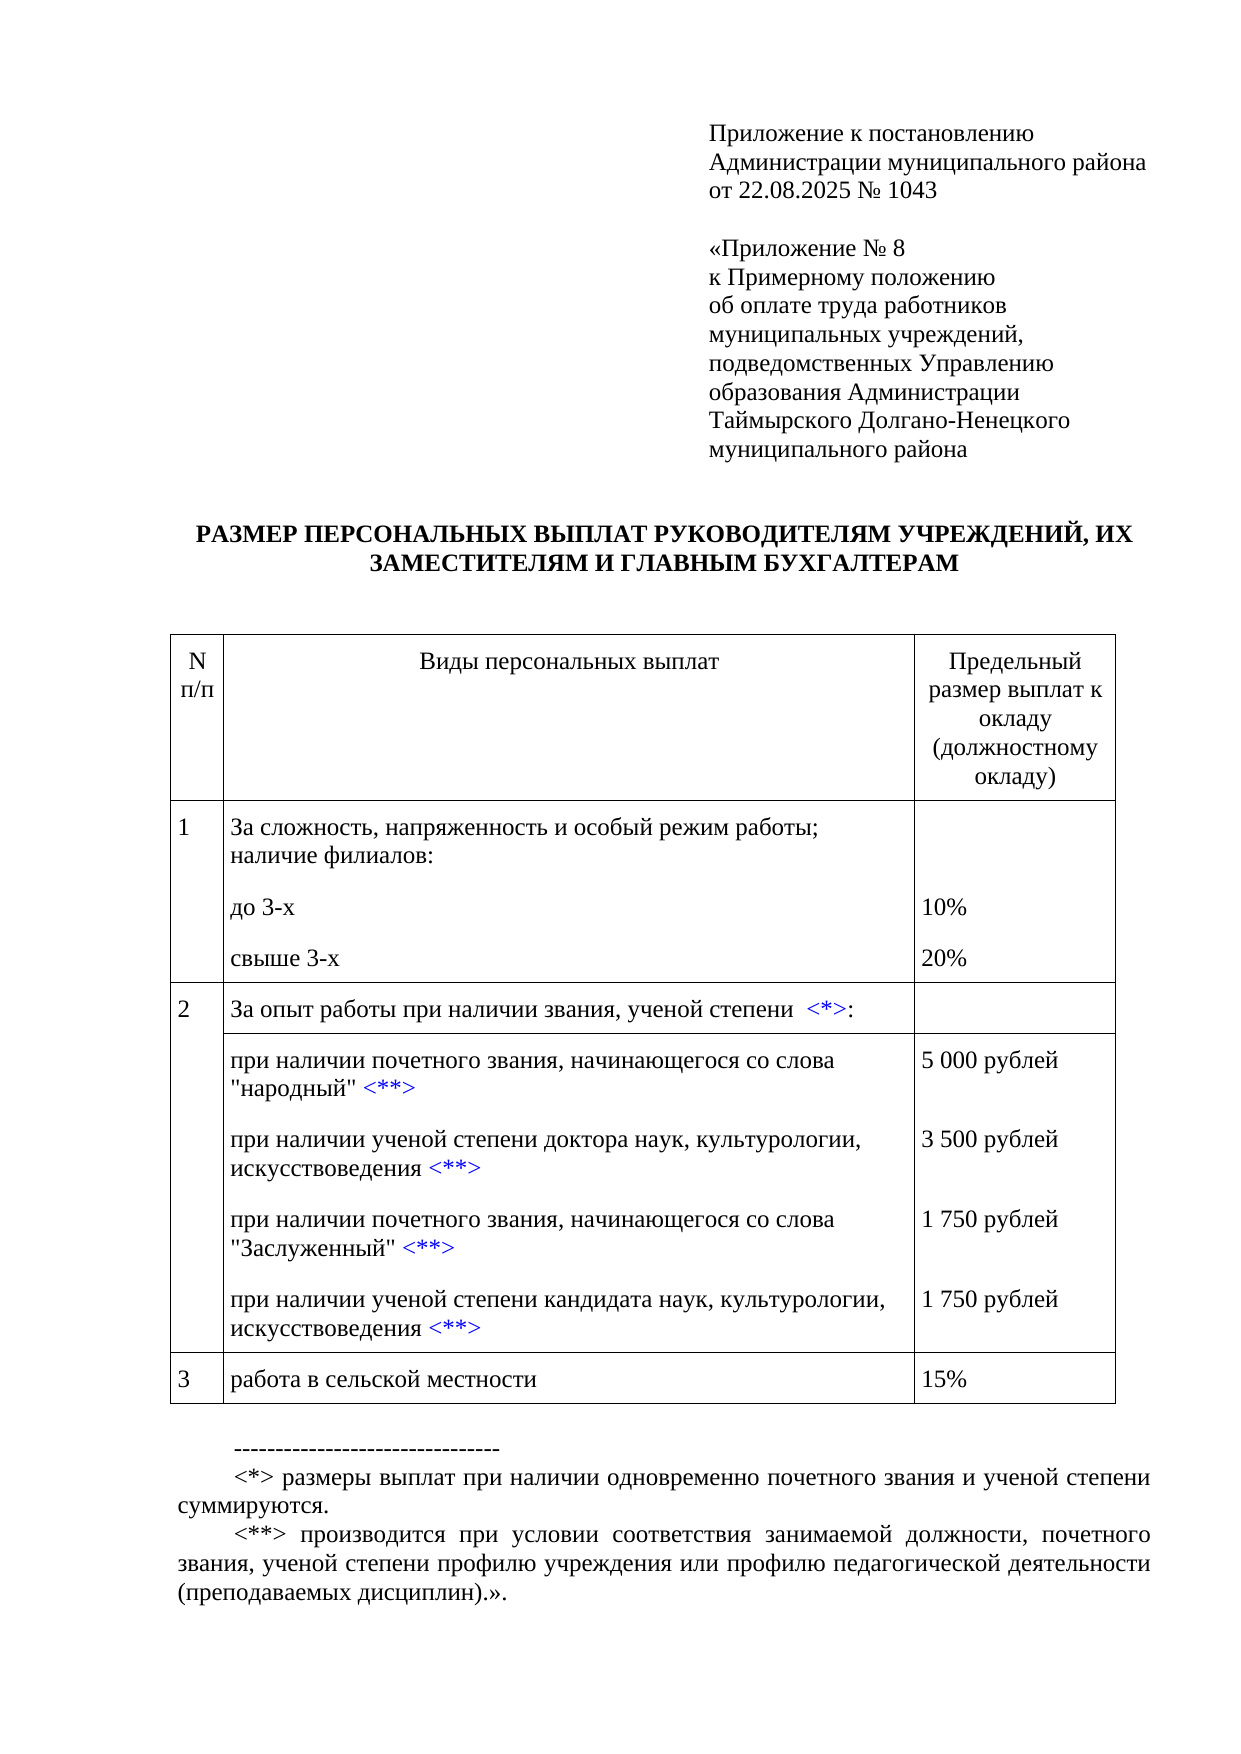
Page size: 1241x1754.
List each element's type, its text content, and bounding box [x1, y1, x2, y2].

text <**> производится при условии соответствия занимаемой должности, почетного звания, ученой степени профилю учреждения или профилю педагогической деятельности (преподаваемых дисциплин).». [177, 1519, 1152, 1606]
table_cell 2 [171, 983, 223, 1352]
title РАЗМЕР ПЕРСОНАЛЬНЫХ ВЫПЛАТ РУКОВОДИТЕЛЯМ УЧРЕЖДЕНИЙ, ИХ [177, 519, 1152, 548]
text подведомственных Управлению [709, 348, 1152, 377]
text об оплате труда работников [709, 291, 1152, 319]
text образования Администрации [709, 377, 1152, 406]
table_cell 20% [915, 931, 1115, 982]
text Администрации муниципального района [709, 147, 1152, 176]
table_cell 10% [915, 880, 1115, 931]
table_header Виды персональных выплат [224, 635, 914, 800]
text муниципальных учреждений, [709, 319, 1152, 348]
table_cell 15% [915, 1353, 1115, 1403]
table_cell 1 [171, 801, 223, 982]
table_header Предельный размер выплат к окладу (должностному окладу) [915, 635, 1115, 800]
text Таймырского Долгано-Ненецкого [709, 406, 1152, 434]
table_cell За сложность, напряженность и особый режим работы; наличие филиалов: [224, 801, 914, 880]
table_cell при наличии почетного звания, начинающегося со слова "Заслуженный" <**> [224, 1193, 914, 1272]
table_header N п/п [171, 635, 223, 800]
table_cell 1 750 рублей [915, 1273, 1115, 1352]
table_cell до 3-х [224, 880, 914, 931]
table_cell За опыт работы при наличии звания, ученой степени <*>: [224, 983, 914, 1033]
text Приложение к постановлению [709, 118, 1152, 147]
table_cell 3 [171, 1353, 223, 1403]
table_cell работа в сельской местности [224, 1353, 914, 1403]
table_cell при наличии ученой степени доктора наук, культурологии, искусствоведения <**> [224, 1113, 914, 1193]
table_cell при наличии почетного звания, начинающегося со слова "народный" <**> [224, 1034, 914, 1113]
table_cell [915, 983, 1115, 1033]
text <*> размеры выплат при наличии одновременно почетного звания и ученой степени суммируются. [177, 1462, 1152, 1519]
text муниципального района [709, 434, 1152, 463]
text к Примерному положению [709, 262, 1152, 291]
table_cell свыше 3-х [224, 931, 914, 982]
text -------------------------------- [177, 1433, 1152, 1462]
text от 22.08.2025 № 1043 [709, 176, 1152, 204]
text «Приложение № 8 [709, 233, 1152, 262]
table_cell [915, 801, 1115, 880]
table_cell 3 500 рублей [915, 1113, 1115, 1193]
table_cell 1 750 рублей [915, 1193, 1115, 1272]
table_cell при наличии ученой степени кандидата наук, культурологии, искусствоведения <**> [224, 1273, 914, 1352]
title ЗАМЕСТИТЕЛЯМ И ГЛАВНЫМ БУХГАЛТЕРАМ [177, 548, 1152, 577]
table_cell 5 000 рублей [915, 1034, 1115, 1113]
